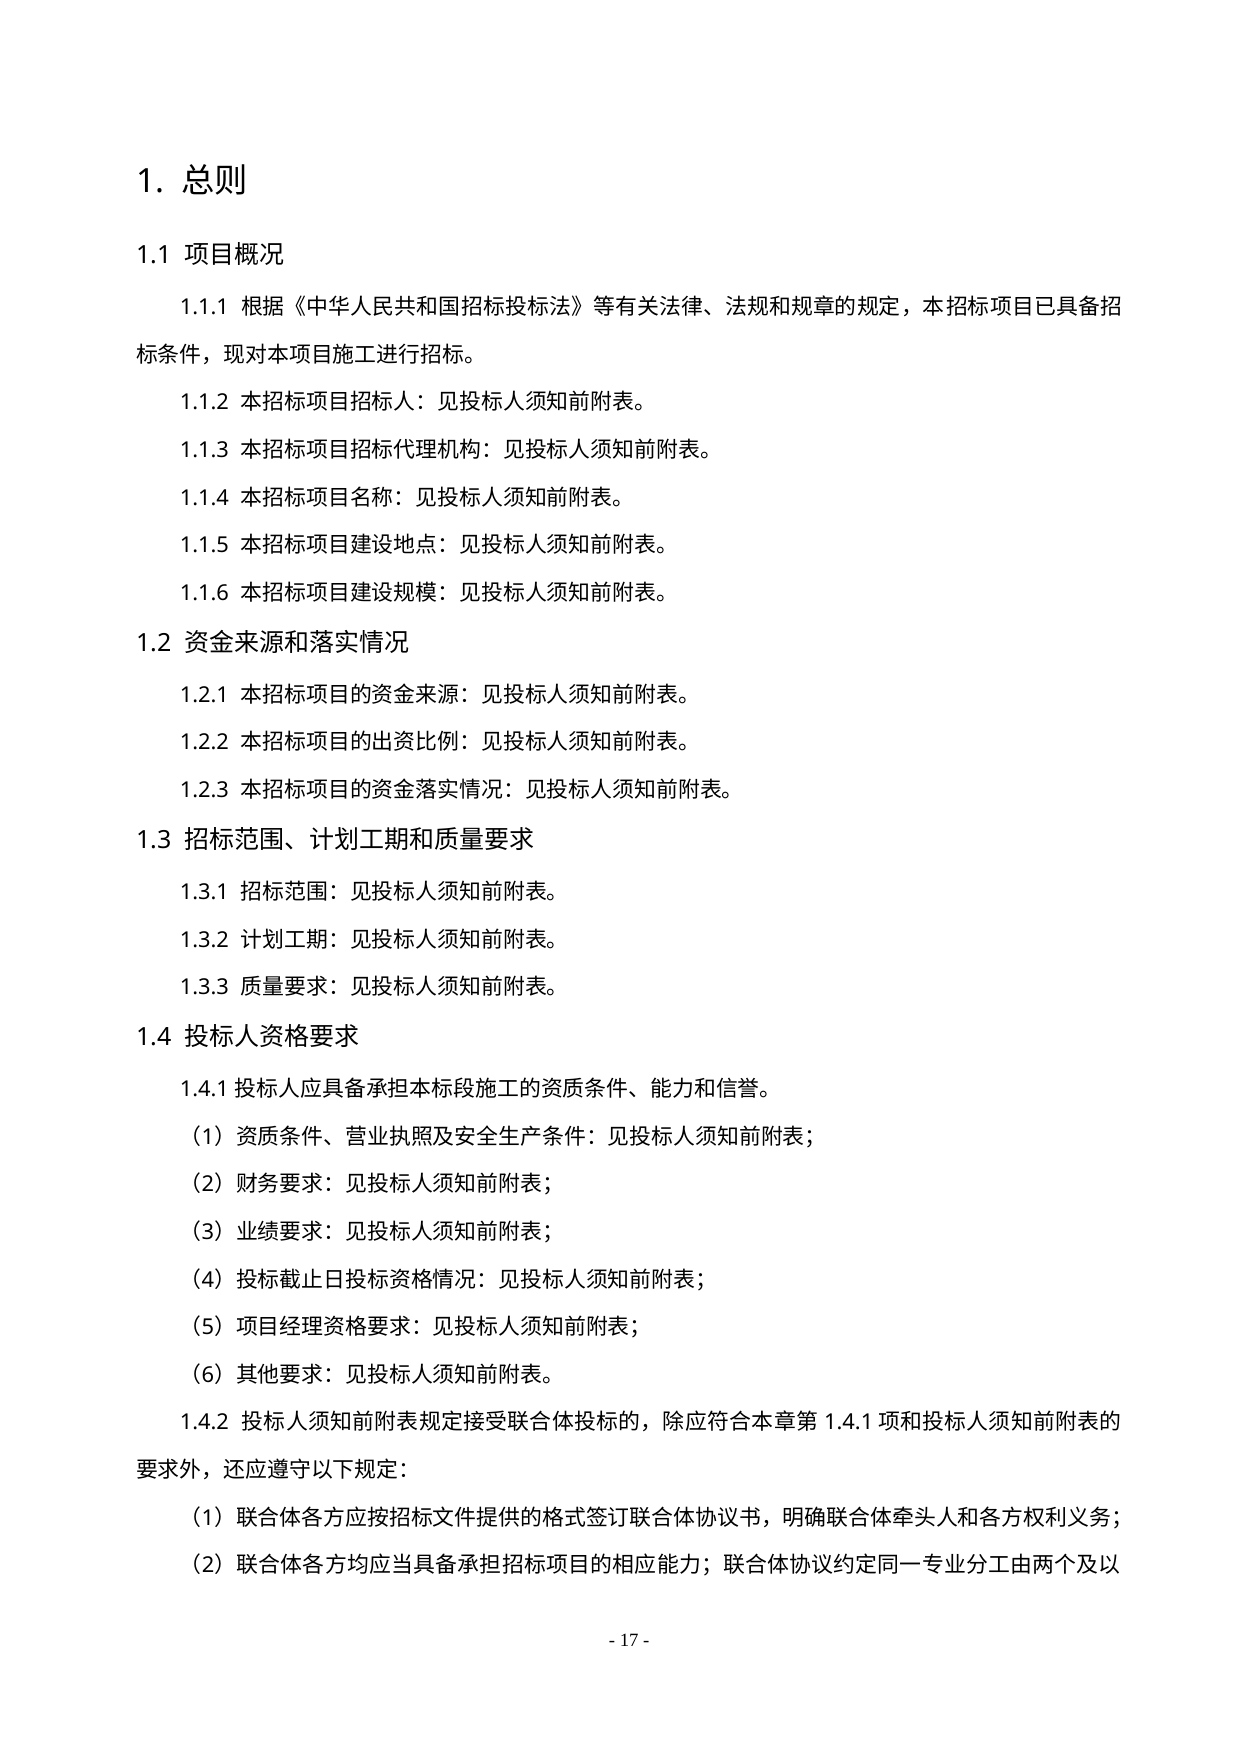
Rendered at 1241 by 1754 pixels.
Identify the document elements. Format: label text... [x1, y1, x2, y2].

text （3）业绩要求：见投标人须知前附表； [136, 1214, 1122, 1246]
text 1.2.3 本招标项目的资金落实情况：见投标人须知前附表。 [136, 772, 1122, 804]
text （2）财务要求：见投标人须知前附表； [136, 1166, 1122, 1198]
text 1.4.1 投标人应具备承担本标段施工的资质条件、能力和信誉。 [136, 1071, 1122, 1103]
text （1）联合体各方应按招标文件提供的格式签订联合体协议书，明确联合体牵头人和各方权利义务； [136, 1499, 1122, 1531]
text 1.2.2 本招标项目的出资比例：见投标人须知前附表。 [136, 724, 1122, 756]
subtitle 1.4 投标人资格要求 [136, 1017, 1122, 1053]
text 1.3.1 招标范围：见投标人须知前附表。 [136, 874, 1122, 906]
text 1.4.2 投标人须知前附表规定接受联合体投标的，除应符合本章第1.4.1项和投标人须知前附表的要求外，还应遵守以下规定： [136, 1404, 1122, 1484]
text 1.2.1 本招标项目的资金来源：见投标人须知前附表。 [136, 677, 1122, 708]
text 1.1.3 本招标项目招标代理机构：见投标人须知前附表。 [136, 432, 1122, 464]
text 1.3.3 质量要求：见投标人须知前附表。 [136, 969, 1122, 1001]
text （2）联合体各方均应当具备承担招标项目的相应能力；联合体协议约定同一专业分工由两个及以上单位共同承担的，按照资质等级较低的单位确定资质等级； [136, 1547, 1122, 1579]
text 1.1.1 根据《中华人民共和国招标投标法》等有关法律、法规和规章的规定，本招标项目已具备招标条件，现对本项目施工进行招标。 [136, 289, 1122, 368]
text 1.1.5 本招标项目建设地点：见投标人须知前附表。 [136, 527, 1122, 559]
subtitle 1.2 资金来源和落实情况 [136, 622, 1122, 659]
subtitle 1. 总则 [136, 146, 1122, 211]
text （1）资质条件、营业执照及安全生产条件：见投标人须知前附表； [136, 1119, 1122, 1151]
text （6）其他要求：见投标人须知前附表。 [136, 1357, 1122, 1388]
text （5）项目经理资格要求：见投标人须知前附表； [136, 1309, 1122, 1341]
text 1.1.4 本招标项目名称：见投标人须知前附表。 [136, 479, 1122, 511]
text （4）投标截止日投标资格情况：见投标人须知前附表； [136, 1262, 1122, 1293]
text 1.1.2 本招标项目招标人：见投标人须知前附表。 [136, 384, 1122, 416]
subtitle 1.1 项目概况 [136, 235, 1122, 271]
text 1.3.2 计划工期：见投标人须知前附表。 [136, 922, 1122, 953]
text 1.1.6 本招标项目建设规模：见投标人须知前附表。 [136, 575, 1122, 607]
subtitle 1.3 招标范围、计划工期和质量要求 [136, 819, 1122, 856]
